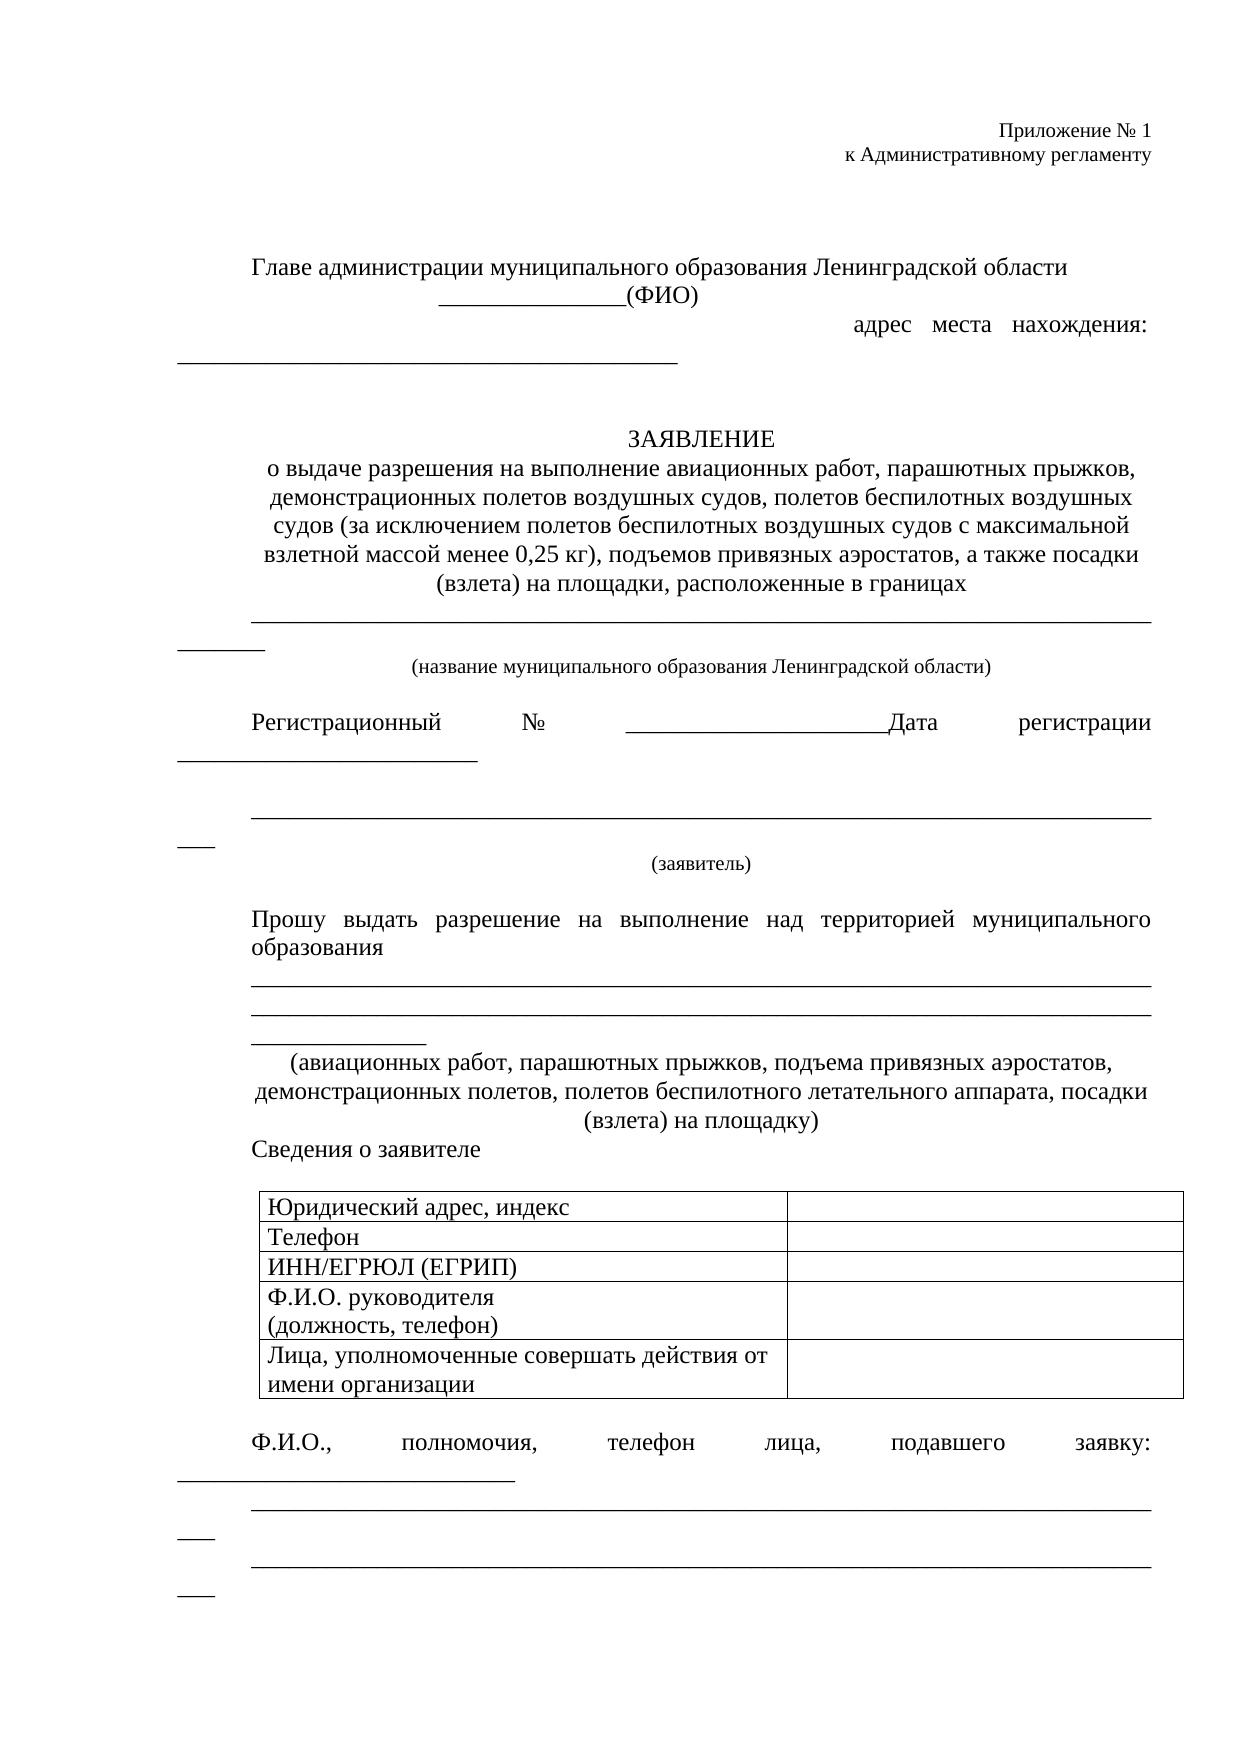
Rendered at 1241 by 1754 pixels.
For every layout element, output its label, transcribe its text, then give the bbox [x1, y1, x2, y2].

text (заявитель) [177, 851, 1152, 875]
text (авиационных работ, парашютных прыжков, подъема привязных аэростатов, демонстрационных полетов, полетов беспилотного летательного аппарата, посадки (взлета) на площадку) [251, 1047, 1152, 1134]
text ___________________________________________________________________________ [177, 1485, 1152, 1542]
text адрес места нахождения: ________________________________________ [177, 309, 1152, 367]
text Ф.И.О., полномочия, телефон лица, подавшего заявку: ___________________________ [177, 1427, 1152, 1485]
text Приложение № 1 [177, 118, 1152, 142]
table_cell Лица, уполномоченные совершать действия от имени организации [260, 1340, 787, 1398]
text ЗАЯВЛЕНИЕ [177, 424, 1152, 453]
text _______________(ФИО) [177, 281, 1152, 309]
text (название муниципального образования Ленинградской области) [177, 654, 1152, 678]
table_cell [788, 1340, 1183, 1398]
table_cell [788, 1282, 1183, 1339]
table_cell ИНН/ЕГРЮЛ (ЕГРИП) [260, 1252, 787, 1281]
text Главе администрации муниципального образования Ленинградской области [177, 252, 1152, 281]
table_cell Телефон [260, 1222, 787, 1251]
text ___________________________________________________________________________ [177, 793, 1152, 851]
text о выдаче разрешения на выполнение авиационных работ, парашютных прыжков, демонстрационных полетов воздушных судов, полетов беспилотных воздушных судов (за исключением полетов беспилотных воздушных судов с максимальной взлетной массой менее 0,25 кг), подъемов привязных аэростатов, а также посадки (взлета) на площадки, расположенные в границах [251, 453, 1152, 597]
text к Административному регламенту [177, 142, 1152, 166]
text _______________________________________________________________________________ [177, 597, 1152, 654]
table_cell [788, 1222, 1183, 1251]
text Прошу выдать разрешение на выполнение над территорией муниципального образования ______________________________________________________________________________________________________________________________________________________________ [251, 904, 1152, 1047]
table_cell [788, 1252, 1183, 1281]
table_header [788, 1192, 1183, 1221]
text ___________________________________________________________________________ [177, 1542, 1152, 1600]
table_header Юридический адрес, индекс [260, 1192, 787, 1221]
text Сведения о заявителе [177, 1134, 1152, 1162]
text Регистрационный № _____________________Дата регистрации ________________________ [177, 707, 1152, 764]
table_cell Ф.И.О. руководителя (должность, телефон) [260, 1282, 787, 1339]
